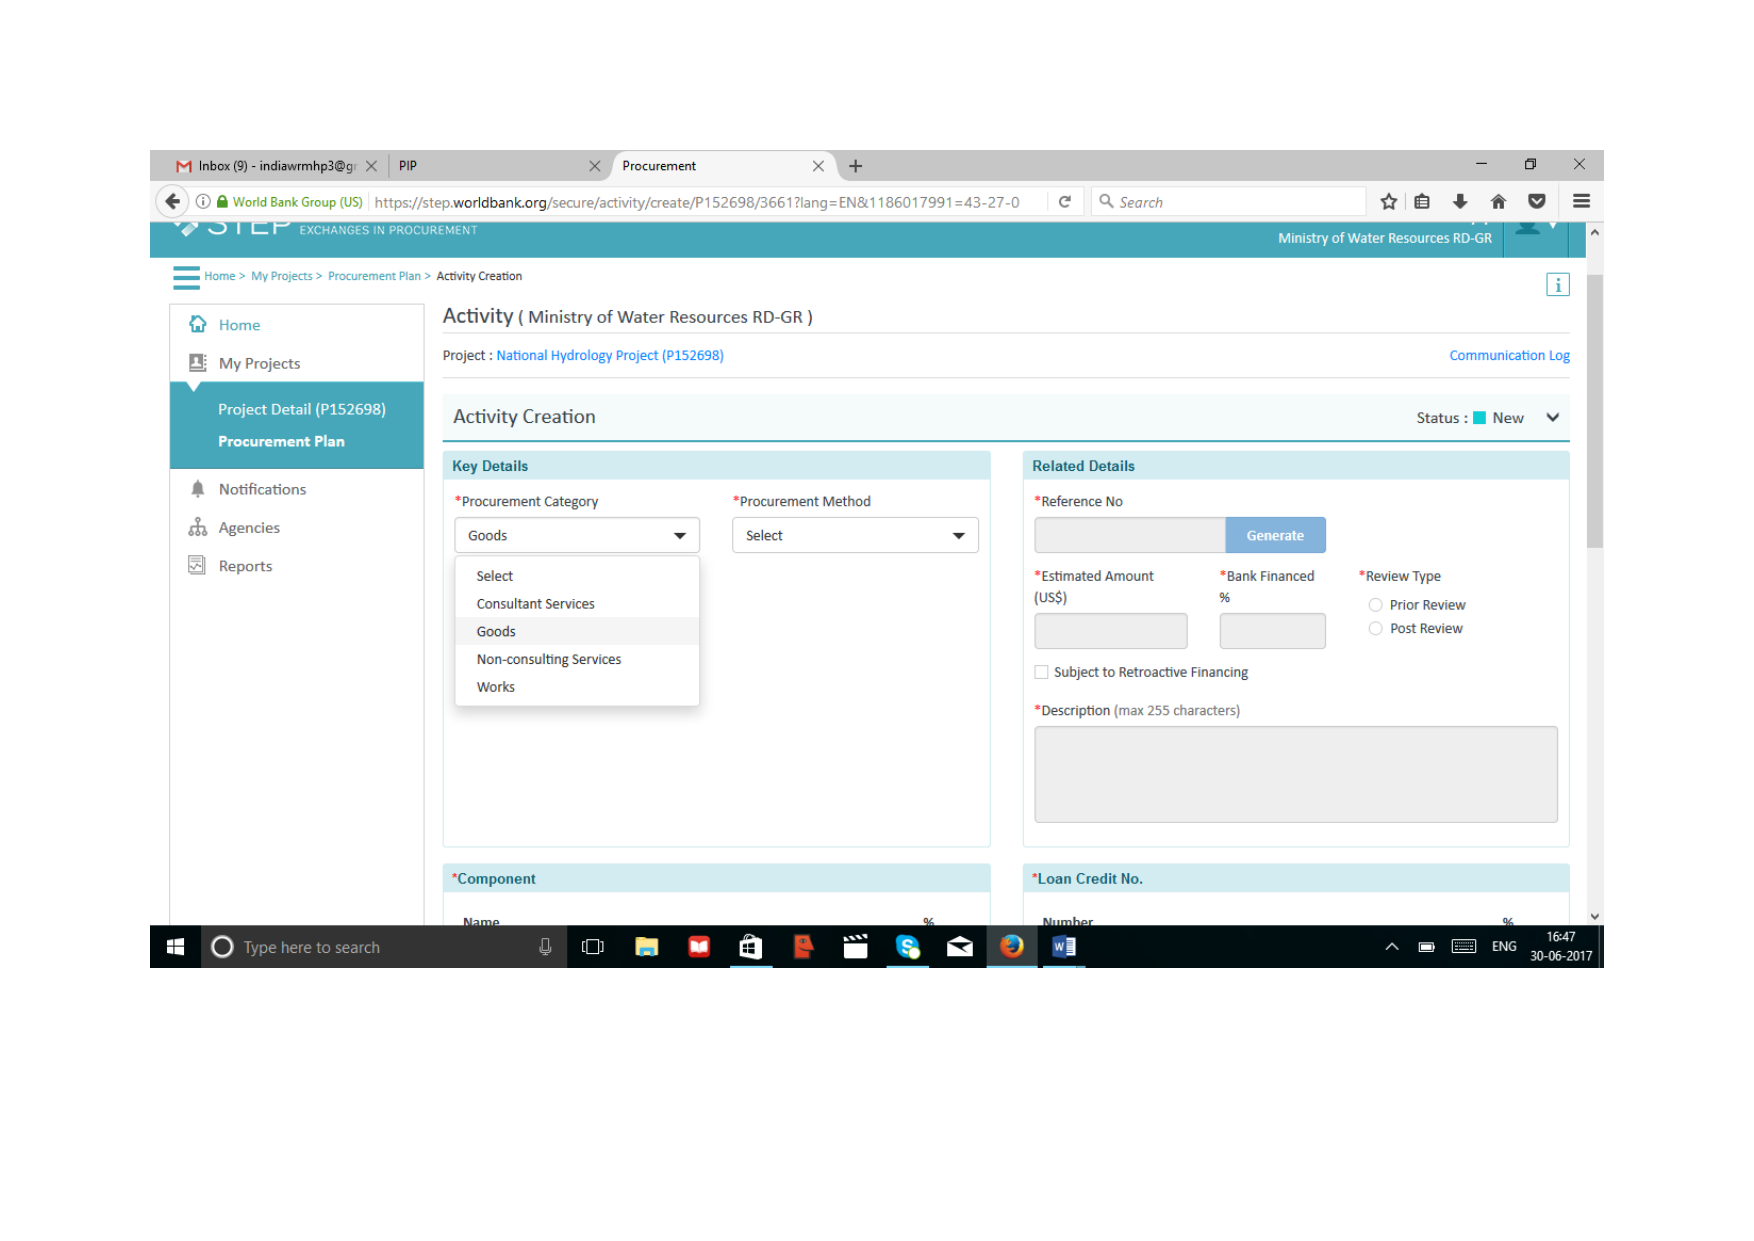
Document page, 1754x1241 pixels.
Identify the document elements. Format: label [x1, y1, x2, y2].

picture [150, 150, 1604, 968]
